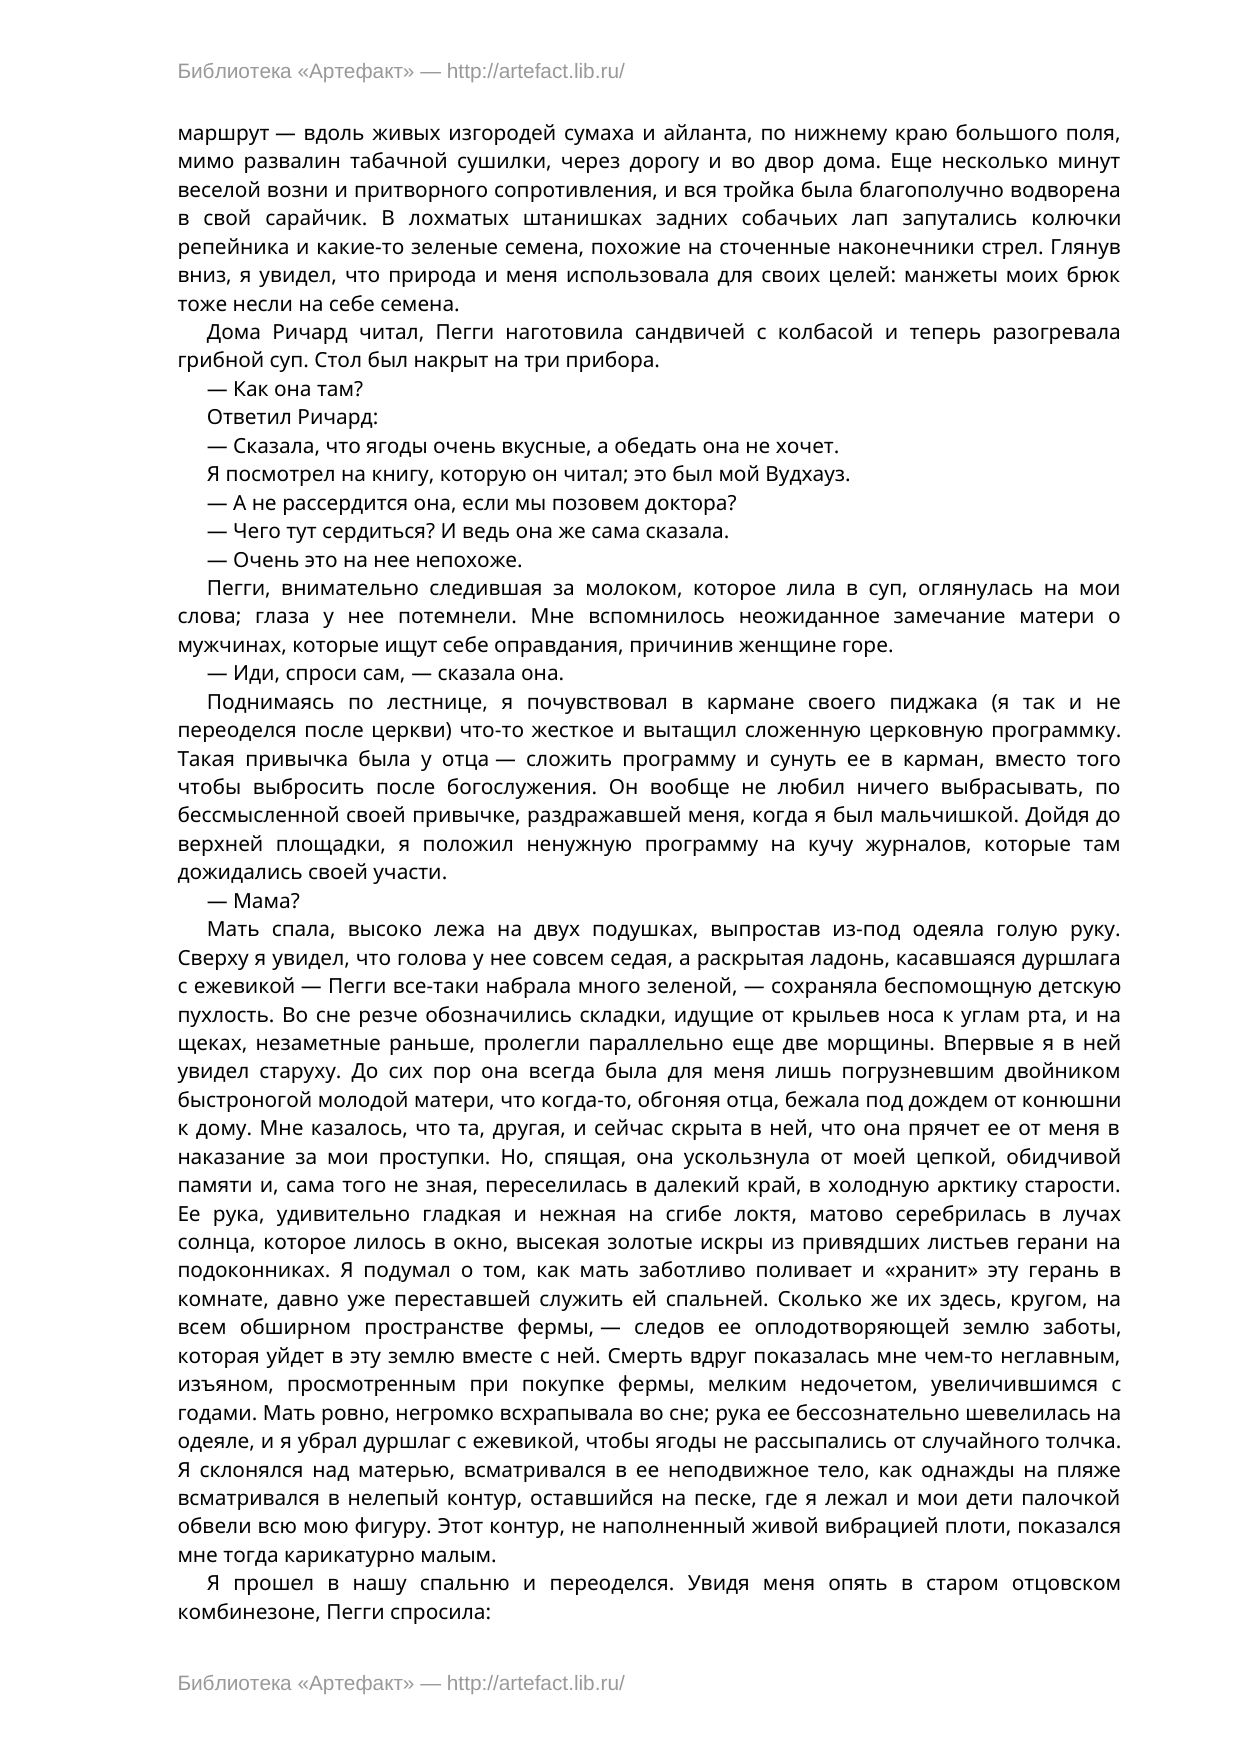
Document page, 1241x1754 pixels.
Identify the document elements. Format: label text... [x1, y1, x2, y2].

text Дома Ричард читал, Пегги наготовила сандвичей с колбасой и теперь разогревала грибной суп. Стол был накрыт на три прибора. [177, 317, 1122, 374]
text Ответил Ричард: [177, 402, 1122, 431]
text — Чего тут сердиться? И ведь она же сама сказала. [177, 516, 1122, 545]
text — Иди, спроси сам, — сказала она. [177, 658, 1122, 687]
text — Сказала, что ягоды очень вкусные, а обедать она не хочет. [177, 431, 1122, 459]
text Я посмотрел на книгу, которую он читал; это был мой Вудхауз. [177, 459, 1122, 488]
text — Как она там? [177, 374, 1122, 402]
text Поднимаясь по лестнице, я почувствовал в кармане своего пиджака (я так и не переоделся после церкви) что-то жесткое и вытащил сложенную церковную программку. Такая привычка была у отца — сложить программу и сунуть ее в карман, вместо того чтобы выбросить после богослужения. Он вообще не любил ничего выбрасывать, по бессмысленной своей привычке, раздражавшей меня, когда я был мальчишкой. Дойдя до верхней площадки, я положил ненужную программу на кучу журналов, которые там дожидались своей участи. [177, 687, 1122, 886]
text — Мама? [177, 886, 1122, 914]
text — А не рассердится она, если мы позовем доктора? [177, 488, 1122, 516]
text Мать спала, высоко лежа на двух подушках, выпростав из-под одеяла голую руку. Сверху я увидел, что голова у нее совсем седая, а раскрытая ладонь, касавшаяся дуршлага с ежевикой — Пегги все-таки набрала много зеленой, — сохраняла беспомощную детскую пухлость. Во сне резче обозначились складки, идущие от крыльев носа к углам рта, и на щеках, незаметные раньше, пролегли параллельно еще две морщины. Впервые я в ней увидел старуху. До сих пор она всегда была для меня лишь погрузневшим двойником быстроногой молодой матери, что когда-то, обгоняя отца, бежала под дождем от конюшни к дому. Мне казалось, что та, другая, и сейчас скрыта в ней, что она прячет ее от меня в наказание за мои проступки. Но, спящая, она ускользнула от моей цепкой, обидчивой памяти и, сама того не зная, переселилась в далекий край, в холодную арктику старости. Ее рука, удивительно гладкая и нежная на сгибе локтя, матово серебрилась в лучах солнца, которое лилось в окно, высекая золотые искры из привядших листьев герани на подоконниках. Я подумал о том, как мать заботливо поливает и «хранит» эту герань в комнате, давно уже переставшей служить ей спальней. Сколько же их здесь, кругом, на всем обширном пространстве фермы, — следов ее оплодотворяющей землю заботы, которая уйдет в эту землю вместе с ней. Смерть вдруг показалась мне чем-то неглавным, изъяном, просмотренным при покупке фермы, мелким недочетом, увеличившимся с годами. Мать ровно, негромко всхрапывала во сне; рука ее бессознательно шевелилась на одеяле, и я убрал дуршлаг с ежевикой, чтобы ягоды не рассыпались от случайного толчка. Я склонялся над матерью, всматривался в ее неподвижное тело, как однажды на пляже всматривался в нелепый контур, оставшийся на песке, где я лежал и мои дети палочкой обвели всю мою фигуру. Этот контур, не наполненный живой вибрацией плоти, показался мне тогда карикатурно малым. [177, 914, 1122, 1568]
text — Очень это на нее непохоже. [177, 545, 1122, 573]
text Я прошел в нашу спальню и переоделся. Увидя меня опять в старом отцовском комбинезоне, Пегги спросила: [177, 1568, 1122, 1625]
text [177, 118, 1122, 317]
text Пегги, внимательно следившая за молоком, которое лила в суп, оглянулась на мои слова; глаза у нее потемнели. Мне вспомнилось неожиданное замечание матери о мужчинах, которые ищут себе оправдания, причинив женщине горе. [177, 573, 1122, 658]
